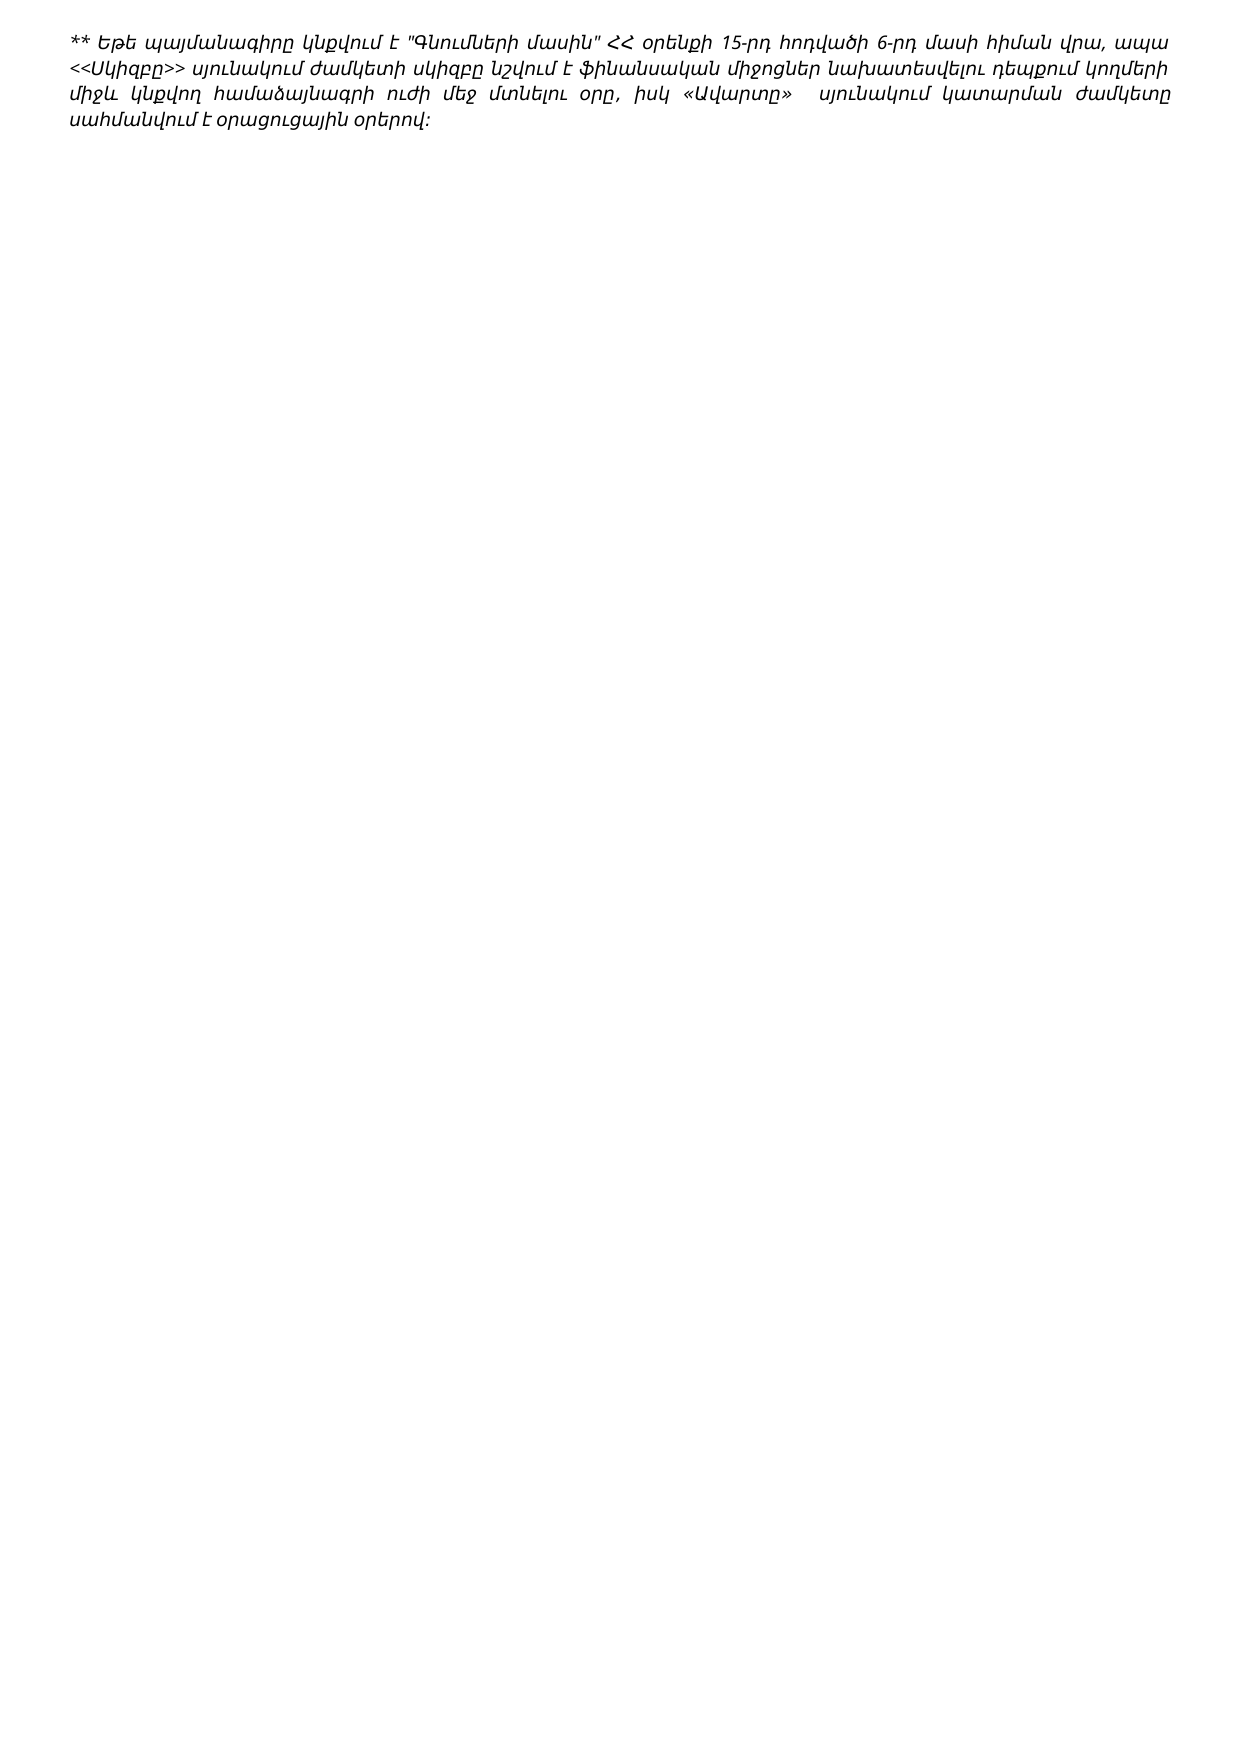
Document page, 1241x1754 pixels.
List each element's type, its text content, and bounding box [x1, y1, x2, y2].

text ** Եթե պայմանագիրը կնքվում է "Գնումների մասին" ՀՀ օրենքի 15-րդ հոդվածի 6-րդ մասի հիման վրա, ապա <<Սկիզբը>> սյունակում ժամկետի սկիզբը նշվում է ֆինանսական միջոցներ նախատեսվելու դեպքում կողմերի միջև կնքվող համաձայնագրի ուժի մեջ մտնելու օրը, իսկ «Ավարտը» սյունակում կատարման ժամկետը սահմանվում է օրացուցային օրերով: [69, 29, 1172, 132]
